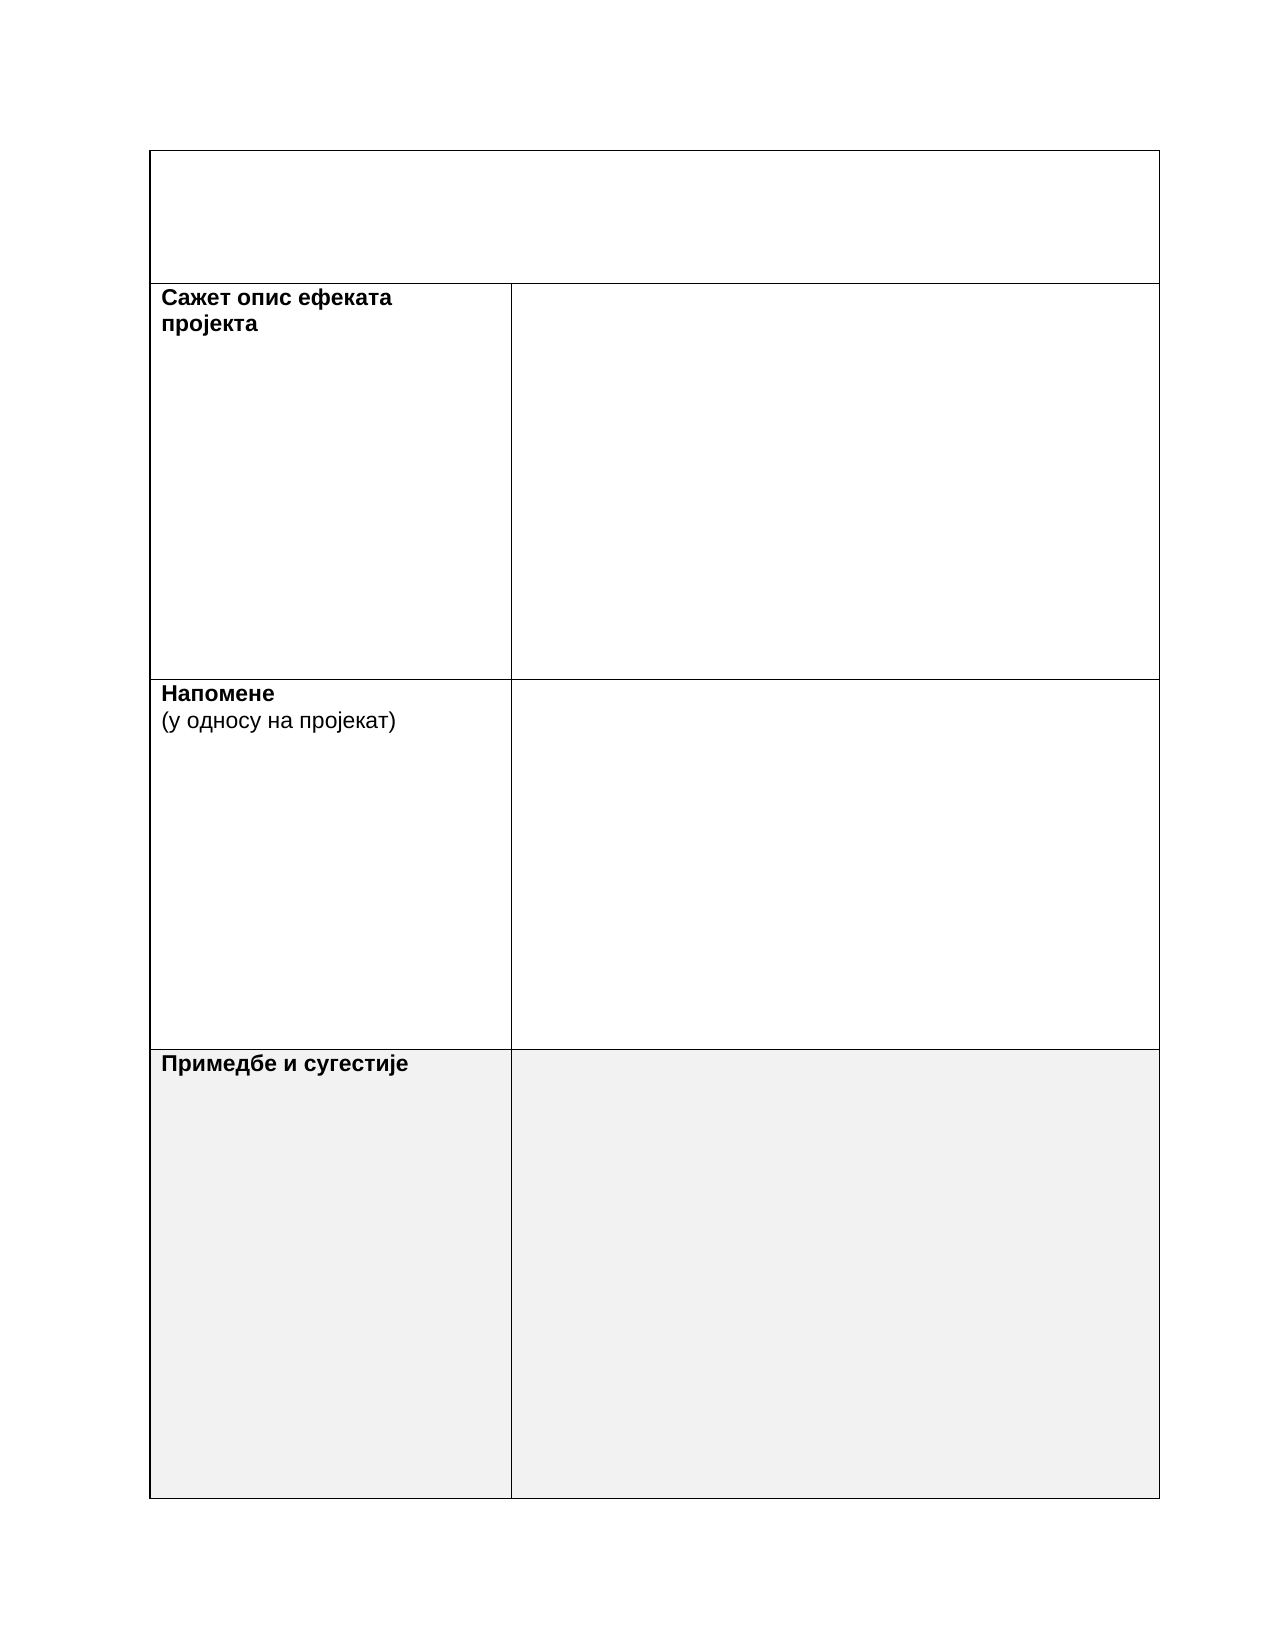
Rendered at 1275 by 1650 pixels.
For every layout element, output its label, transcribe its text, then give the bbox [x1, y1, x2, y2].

table_cell [512, 284, 1159, 679]
table_cell [151, 151, 1159, 283]
table_cell Примедбе и сугестије [151, 1050, 511, 1498]
table_cell [512, 680, 1159, 1049]
table_cell Напомене (у односу на пројекат) [151, 680, 511, 1049]
table_cell Сажет опис ефеката пројекта [151, 284, 511, 679]
table_cell [512, 1050, 1159, 1498]
